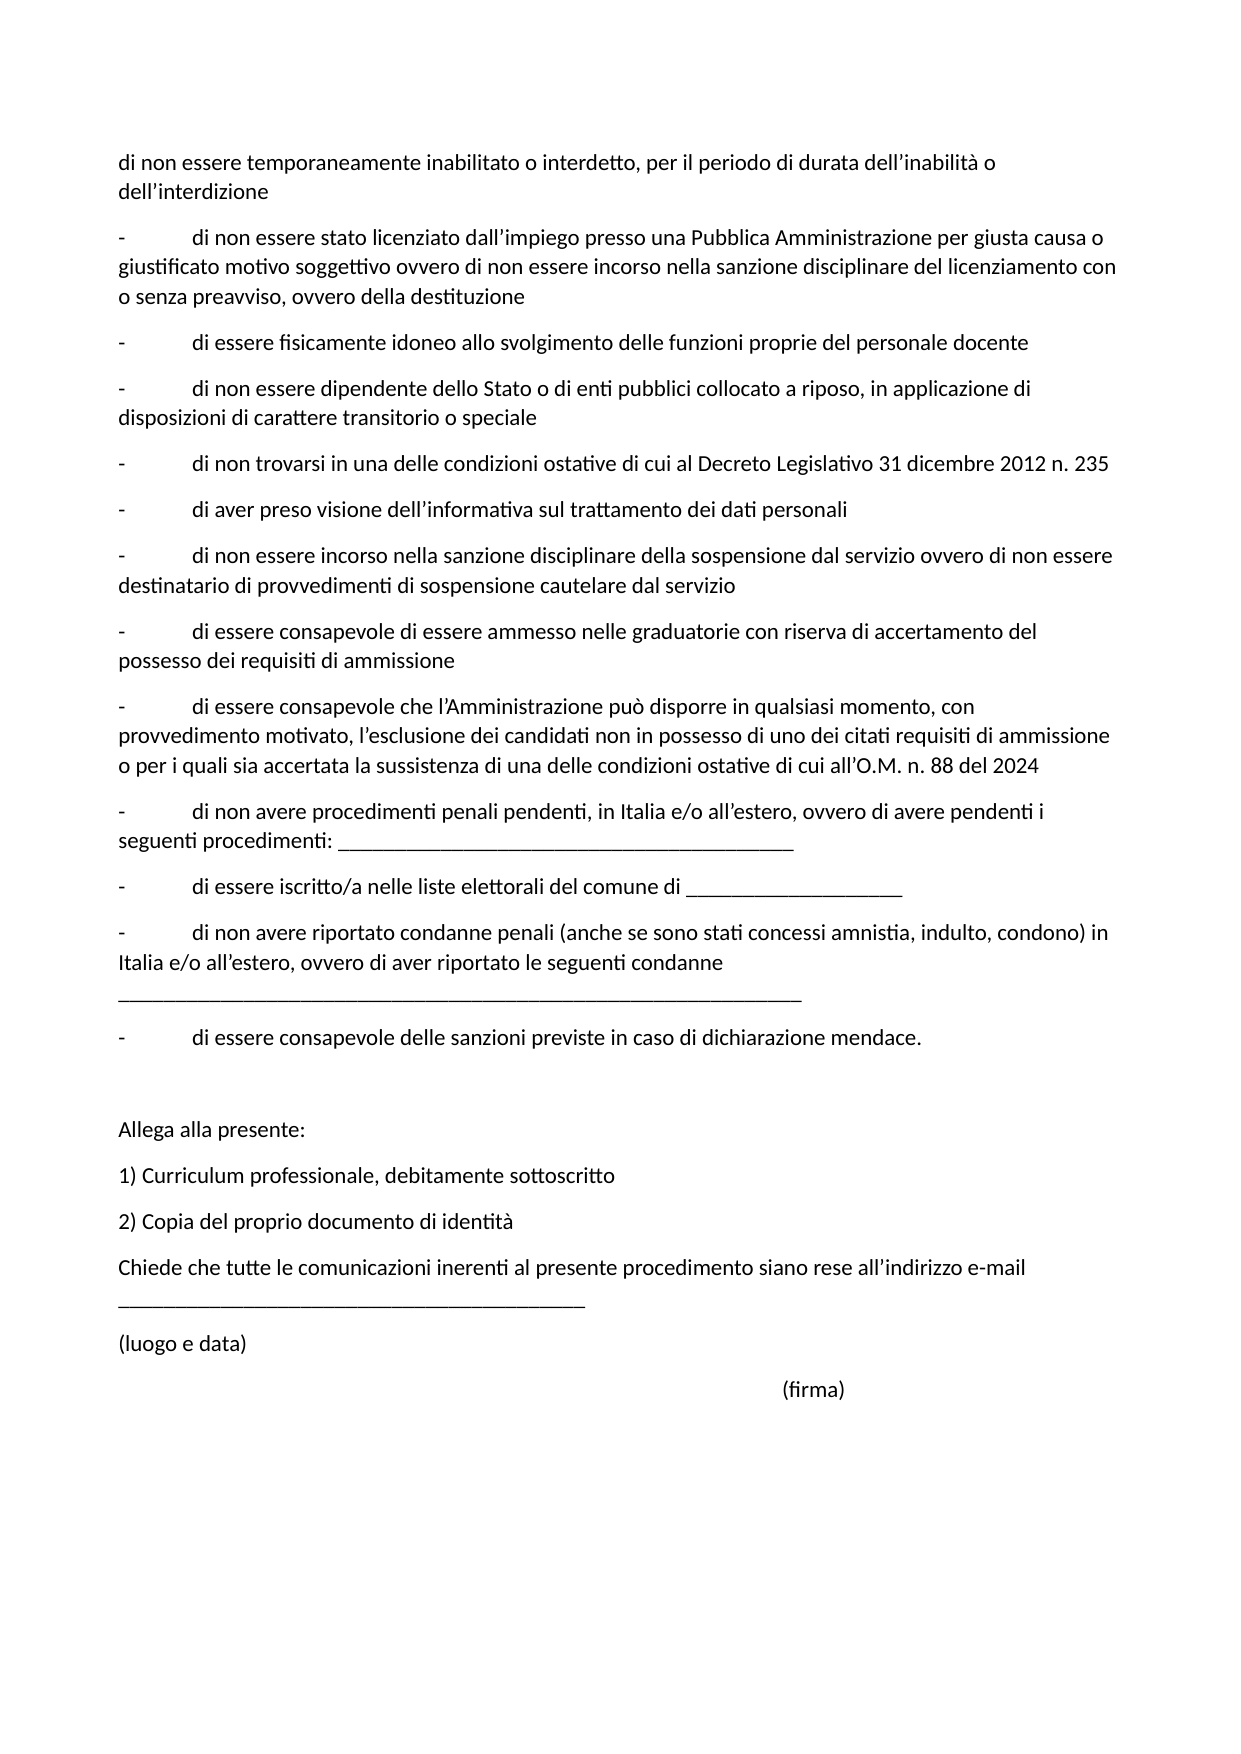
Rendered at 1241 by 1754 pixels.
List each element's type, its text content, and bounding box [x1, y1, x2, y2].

text (firma) [118, 1375, 1122, 1403]
text - di non avere procedimenti penali pendenti, in Italia e/o all’estero, ovvero di avere pendenti i seguenti procedimenti: ________________________________________ [118, 797, 1122, 854]
text (luogo e data) [118, 1329, 1122, 1357]
text - di essere consapevole delle sanzioni previste in caso di dichiarazione mendace. [118, 1023, 1122, 1051]
text 1) Curriculum professionale, debitamente sottoscritto [118, 1161, 1122, 1189]
text - di non trovarsi in una delle condizioni ostative di cui al Decreto Legislativo 31 dicembre 2012 n. 235 [118, 449, 1122, 477]
text - di essere consapevole di essere ammesso nelle graduatorie con riserva di accertamento del possesso dei requisiti di ammissione [118, 617, 1122, 674]
text Chiede che tutte le comunicazioni inerenti al presente procedimento siano rese all’indirizzo e-mail _________________________________________ [118, 1253, 1122, 1311]
text - di essere fisicamente idoneo allo svolgimento delle funzioni proprie del personale docente [118, 328, 1122, 356]
text - di essere iscritto/a nelle liste elettorali del comune di ___________________ [118, 872, 1122, 900]
text - di non avere riportato condanne penali (anche se sono stati concessi amnistia, indulto, condono) in Italia e/o all’estero, ovvero di aver riportato le seguenti condanne ____________________________________________________________ [118, 918, 1122, 1005]
text Allega alla presente: [118, 1115, 1122, 1143]
text di non essere temporaneamente inabilitato o interdetto, per il periodo di durata dell’inabilità o dell’interdizione [118, 148, 1122, 205]
text 2) Copia del proprio documento di identità [118, 1207, 1122, 1235]
text - di aver preso visione dell’informativa sul trattamento dei dati personali [118, 495, 1122, 523]
text - di essere consapevole che l’Amministrazione può disporre in qualsiasi momento, con provvedimento motivato, l’esclusione dei candidati non in possesso di uno dei citati requisiti di ammissione o per i quali sia accertata la sussistenza di una delle condizioni ostative di cui all’O.M. n. 88 del 2024 [118, 692, 1122, 779]
text - di non essere incorso nella sanzione disciplinare della sospensione dal servizio ovvero di non essere destinatario di provvedimenti di sospensione cautelare dal servizio [118, 541, 1122, 599]
text - di non essere dipendente dello Stato o di enti pubblici collocato a riposo, in applicazione di disposizioni di carattere transitorio o speciale [118, 374, 1122, 431]
text - di non essere stato licenziato dall’impiego presso una Pubblica Amministrazione per giusta causa o giustificato motivo soggettivo ovvero di non essere incorso nella sanzione disciplinare del licenziamento con o senza preavviso, ovvero della destituzione [118, 223, 1122, 310]
